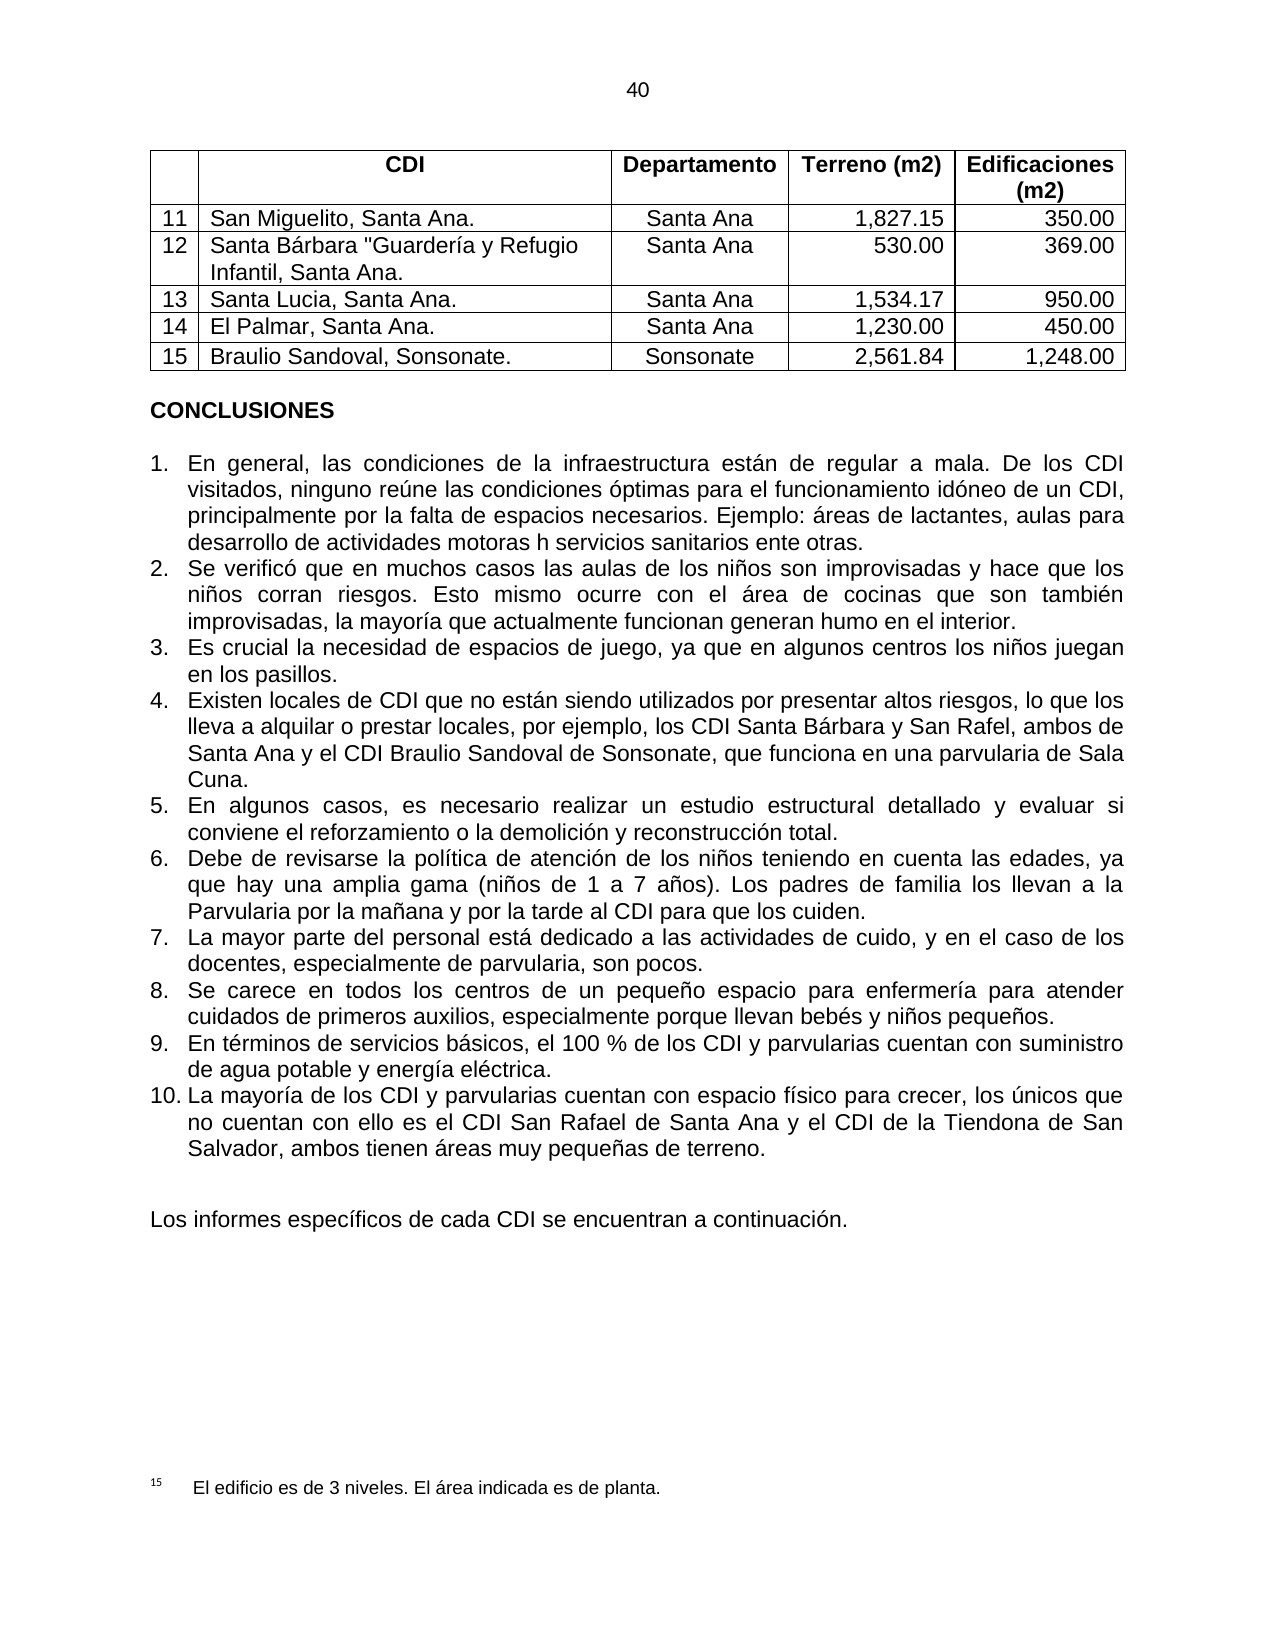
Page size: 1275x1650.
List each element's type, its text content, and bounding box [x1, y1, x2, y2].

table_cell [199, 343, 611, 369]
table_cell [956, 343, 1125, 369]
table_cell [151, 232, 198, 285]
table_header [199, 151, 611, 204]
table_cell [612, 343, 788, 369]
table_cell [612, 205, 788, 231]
list En general, las condiciones de la infraestructura están de regular a mala. De los CDI visitados, ninguno reúne las condiciones óptimas para el funcionamiento idóneo de un CDI, principalmente por la falta de espacios necesarios. Ejemplo: áreas de lactantes, aulas para desarrollo de actividades motoras h servicios sanitarios ente otras. [150, 450, 1125, 555]
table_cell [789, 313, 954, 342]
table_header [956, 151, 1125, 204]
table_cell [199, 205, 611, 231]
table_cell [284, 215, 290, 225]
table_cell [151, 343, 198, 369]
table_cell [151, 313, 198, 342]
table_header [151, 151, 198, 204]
text Los informes específicos de cada CDI se encuentran a continuación. [150, 1206, 1125, 1233]
list Es crucial la necesidad de espacios de juego, ya que en algunos centros los niños juegan en los pasillos. [150, 634, 1125, 687]
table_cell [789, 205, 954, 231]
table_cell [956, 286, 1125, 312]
list La mayoría de los CDI y parvularias cuentan con espacio físico para crecer, los únicos que no cuentan con ello es el CDI San Rafael de Santa Ana y el CDI de la Tiendona de San Salvador, ambos tienen áreas muy pequeñas de terreno. [150, 1082, 1125, 1161]
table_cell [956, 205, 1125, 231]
list En términos de servicios básicos, el 100 % de los CDI y parvularias cuentan con suministro de agua potable y energía eléctrica. [150, 1029, 1125, 1082]
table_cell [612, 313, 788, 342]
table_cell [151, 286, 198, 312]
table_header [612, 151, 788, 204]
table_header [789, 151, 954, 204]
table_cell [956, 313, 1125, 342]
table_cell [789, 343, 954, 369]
text CONCLUSIONES [150, 397, 1125, 423]
list Se carece en todos los centros de un pequeño espacio para enfermería para atender cuidados de primeros auxilios, especialmente porque llevan bebés y niños pequeños. [150, 977, 1125, 1029]
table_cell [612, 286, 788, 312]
list La mayor parte del personal está dedicado a las actividades de cuido, y en el caso de los docentes, especialmente de parvularia, son pocos. [150, 924, 1125, 977]
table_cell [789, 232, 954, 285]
list Existen locales de CDI que no están siendo utilizados por presentar altos riesgos, lo que los lleva a alquilar o prestar locales, por ejemplo, los CDI Santa Bárbara y San Rafel, ambos de Santa Ana y el CDI Braulio Sandoval de Sonsonate, que funciona en una parvularia de Sala Cuna. [150, 687, 1125, 792]
list Se verificó que en muchos casos las aulas de los niños son improvisadas y hace que los niños corran riesgos. Esto mismo ocurre con el área de cocinas que son también improvisadas, la mayoría que actualmente funcionan generan humo en el interior. [150, 555, 1125, 634]
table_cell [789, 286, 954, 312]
list Debe de revisarse la política de atención de los niños teniendo en cuenta las edades, ya que hay una amplia gama (niños de 1 a 7 años). Los padres de familia los llevan a la Parvularia por la mañana y por la tarde al CDI para que los cuiden. [150, 845, 1125, 924]
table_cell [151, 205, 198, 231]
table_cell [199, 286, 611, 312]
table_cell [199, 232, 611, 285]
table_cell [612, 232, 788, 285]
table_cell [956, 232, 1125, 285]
list En algunos casos, es necesario realizar un estudio estructural detallado y evaluar si conviene el reforzamiento o la demolición y reconstrucción total. [150, 792, 1125, 845]
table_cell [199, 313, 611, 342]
